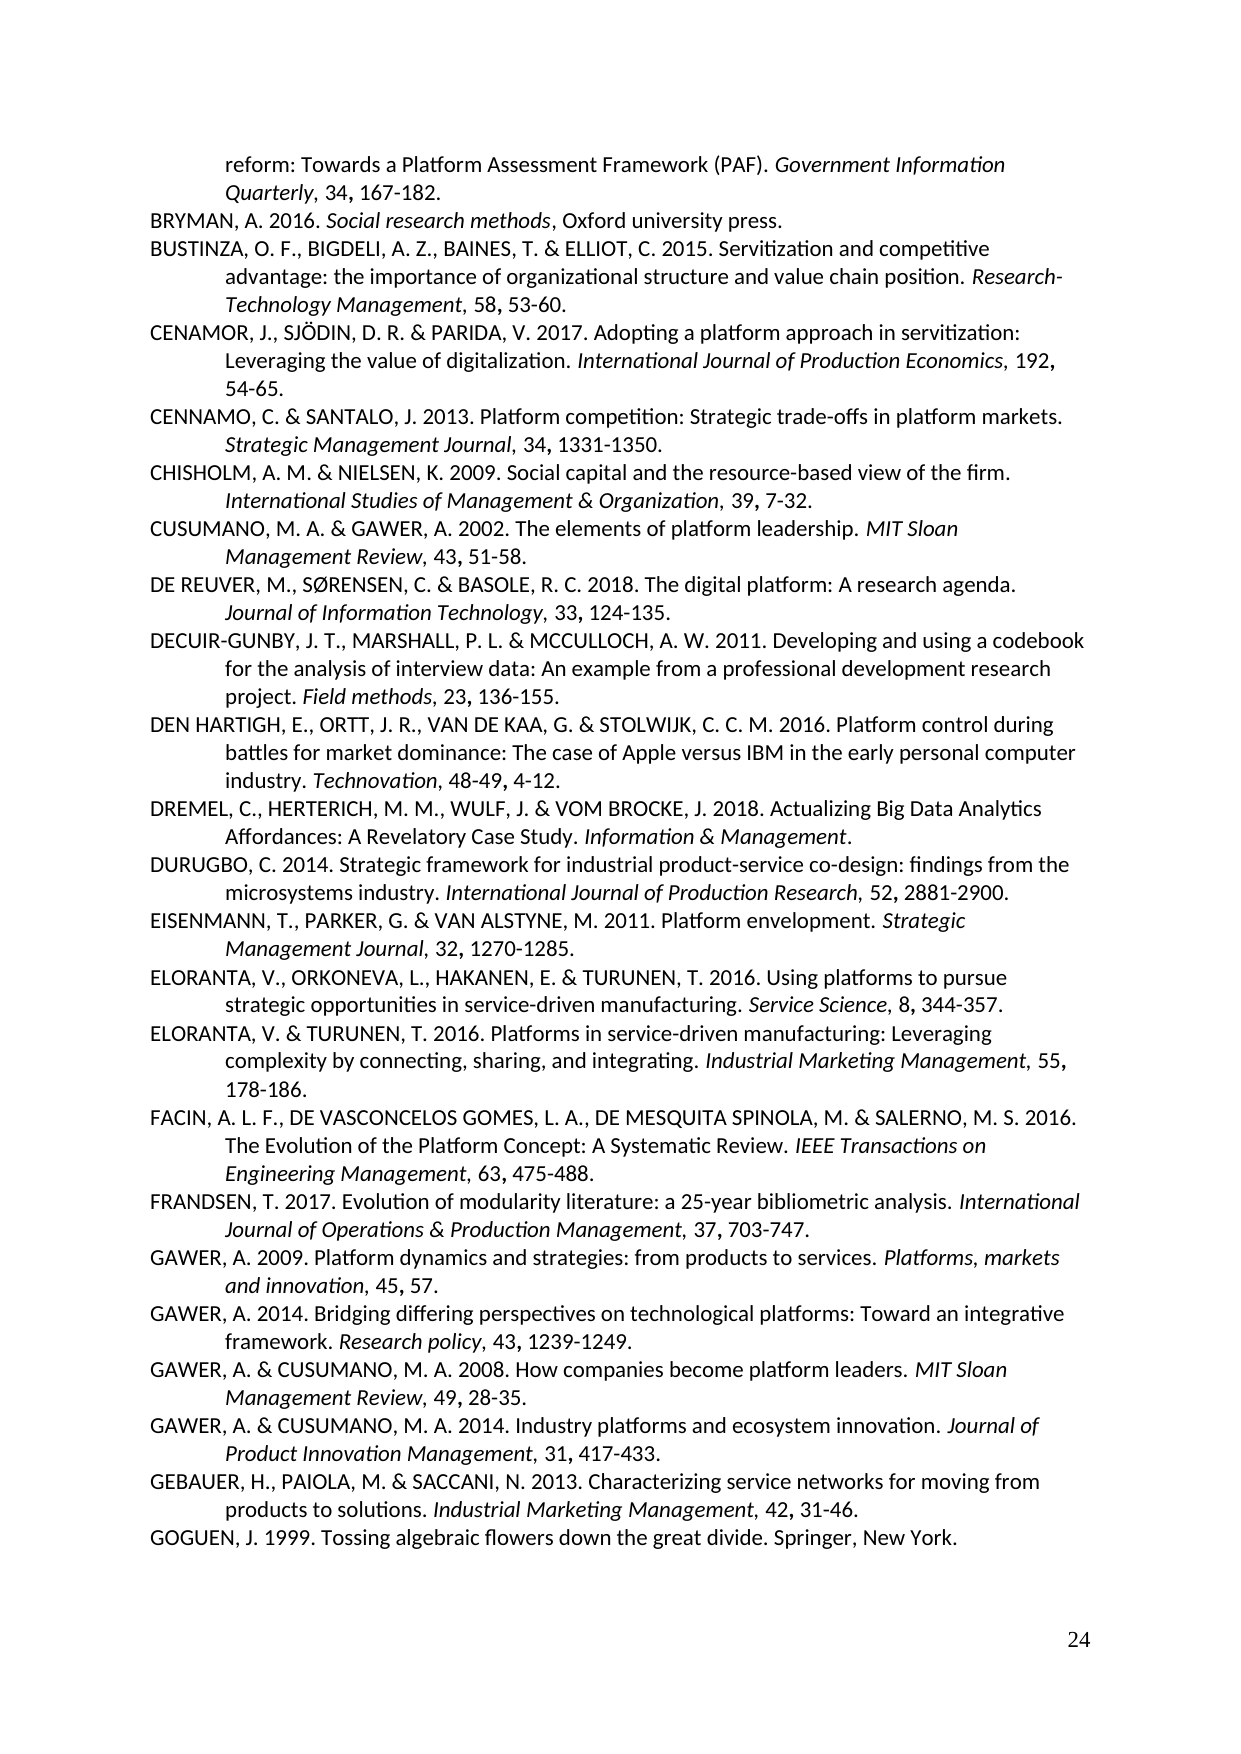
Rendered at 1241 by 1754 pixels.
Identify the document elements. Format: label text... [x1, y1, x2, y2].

text CHISHOLM, A. M. & NIELSEN, K. 2009. Social capital and the resource-based view of the firm. International Studies of Management & Organization, 39, 7-32. [150, 458, 1090, 514]
text DECUIR-GUNBY, J. T., MARSHALL, P. L. & MCCULLOCH, A. W. 2011. Developing and using a codebook for the analysis of interview data: An example from a professional development research project. Field methods, 23, 136-155. [150, 626, 1090, 710]
text CUSUMANO, M. A. & GAWER, A. 2002. The elements of platform leadership. MIT Sloan Management Review, 43, 51-58. [150, 514, 1090, 570]
text BRYMAN, A. 2016. Social research methods, Oxford university press. [150, 206, 1090, 234]
text GAWER, A. & CUSUMANO, M. A. 2008. How companies become platform leaders. MIT Sloan Management Review, 49, 28-35. [150, 1355, 1090, 1411]
text EISENMANN, T., PARKER, G. & VAN ALSTYNE, M. 2011. Platform envelopment. Strategic Management Journal, 32, 1270-1285. [150, 907, 1090, 963]
text GAWER, A. 2014. Bridging differing perspectives on technological platforms: Toward an integrative framework. Research policy, 43, 1239-1249. [150, 1299, 1090, 1355]
text BUSTINZA, O. F., BIGDELI, A. Z., BAINES, T. & ELLIOT, C. 2015. Servitization and competitive advantage: the importance of organizational structure and value chain position. Research-Technology Management, 58, 53-60. [150, 234, 1090, 318]
text FACIN, A. L. F., DE VASCONCELOS GOMES, L. A., DE MESQUITA SPINOLA, M. & SALERNO, M. S. 2016. The Evolution of the Platform Concept: A Systematic Review. IEEE Transactions on Engineering Management, 63, 475-488. [150, 1103, 1090, 1187]
text GOGUEN, J. 1999. Tossing algebraic flowers down the great divide. Springer, New York. [150, 1523, 1090, 1551]
text ELORANTA, V. & TURUNEN, T. 2016. Platforms in service-driven manufacturing: Leveraging complexity by connecting, sharing, and integrating. Industrial Marketing Management, 55, 178-186. [150, 1019, 1090, 1103]
text DURUGBO, C. 2014. Strategic framework for industrial product-service co-design: findings from the microsystems industry. International Journal of Production Research, 52, 2881-2900. [150, 851, 1090, 907]
text CENAMOR, J., SJÖDIN, D. R. & PARIDA, V. 2017. Adopting a platform approach in servitization: Leveraging the value of digitalization. International Journal of Production Economics, 192, 54-65. [150, 318, 1090, 402]
text DEN HARTIGH, E., ORTT, J. R., VAN DE KAA, G. & STOLWIJK, C. C. M. 2016. Platform control during battles for market dominance: The case of Apple versus IBM in the early personal computer industry. Technovation, 48-49, 4-12. [150, 710, 1090, 794]
text ELORANTA, V., ORKONEVA, L., HAKANEN, E. & TURUNEN, T. 2016. Using platforms to pursue strategic opportunities in service-driven manufacturing. Service Science, 8, 344-357. [150, 963, 1090, 1019]
text GAWER, A. & CUSUMANO, M. A. 2014. Industry platforms and ecosystem innovation. Journal of Product Innovation Management, 31, 417-433. [150, 1411, 1090, 1467]
text CENNAMO, C. & SANTALO, J. 2013. Platform competition: Strategic trade-offs in platform markets. Strategic Management Journal, 34, 1331-1350. [150, 402, 1090, 458]
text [150, 150, 1090, 206]
text GAWER, A. 2009. Platform dynamics and strategies: from products to services. Platforms, markets and innovation, 45, 57. [150, 1243, 1090, 1299]
text GEBAUER, H., PAIOLA, M. & SACCANI, N. 2013. Characterizing service networks for moving from products to solutions. Industrial Marketing Management, 42, 31-46. [150, 1467, 1090, 1523]
text DREMEL, C., HERTERICH, M. M., WULF, J. & VOM BROCKE, J. 2018. Actualizing Big Data Analytics Affordances: A Revelatory Case Study. Information & Management. [150, 794, 1090, 851]
text DE REUVER, M., SØRENSEN, C. & BASOLE, R. C. 2018. The digital platform: A research agenda. Journal of Information Technology, 33, 124-135. [150, 570, 1090, 626]
text FRANDSEN, T. 2017. Evolution of modularity literature: a 25-year bibliometric analysis. International Journal of Operations & Production Management, 37, 703-747. [150, 1187, 1090, 1243]
